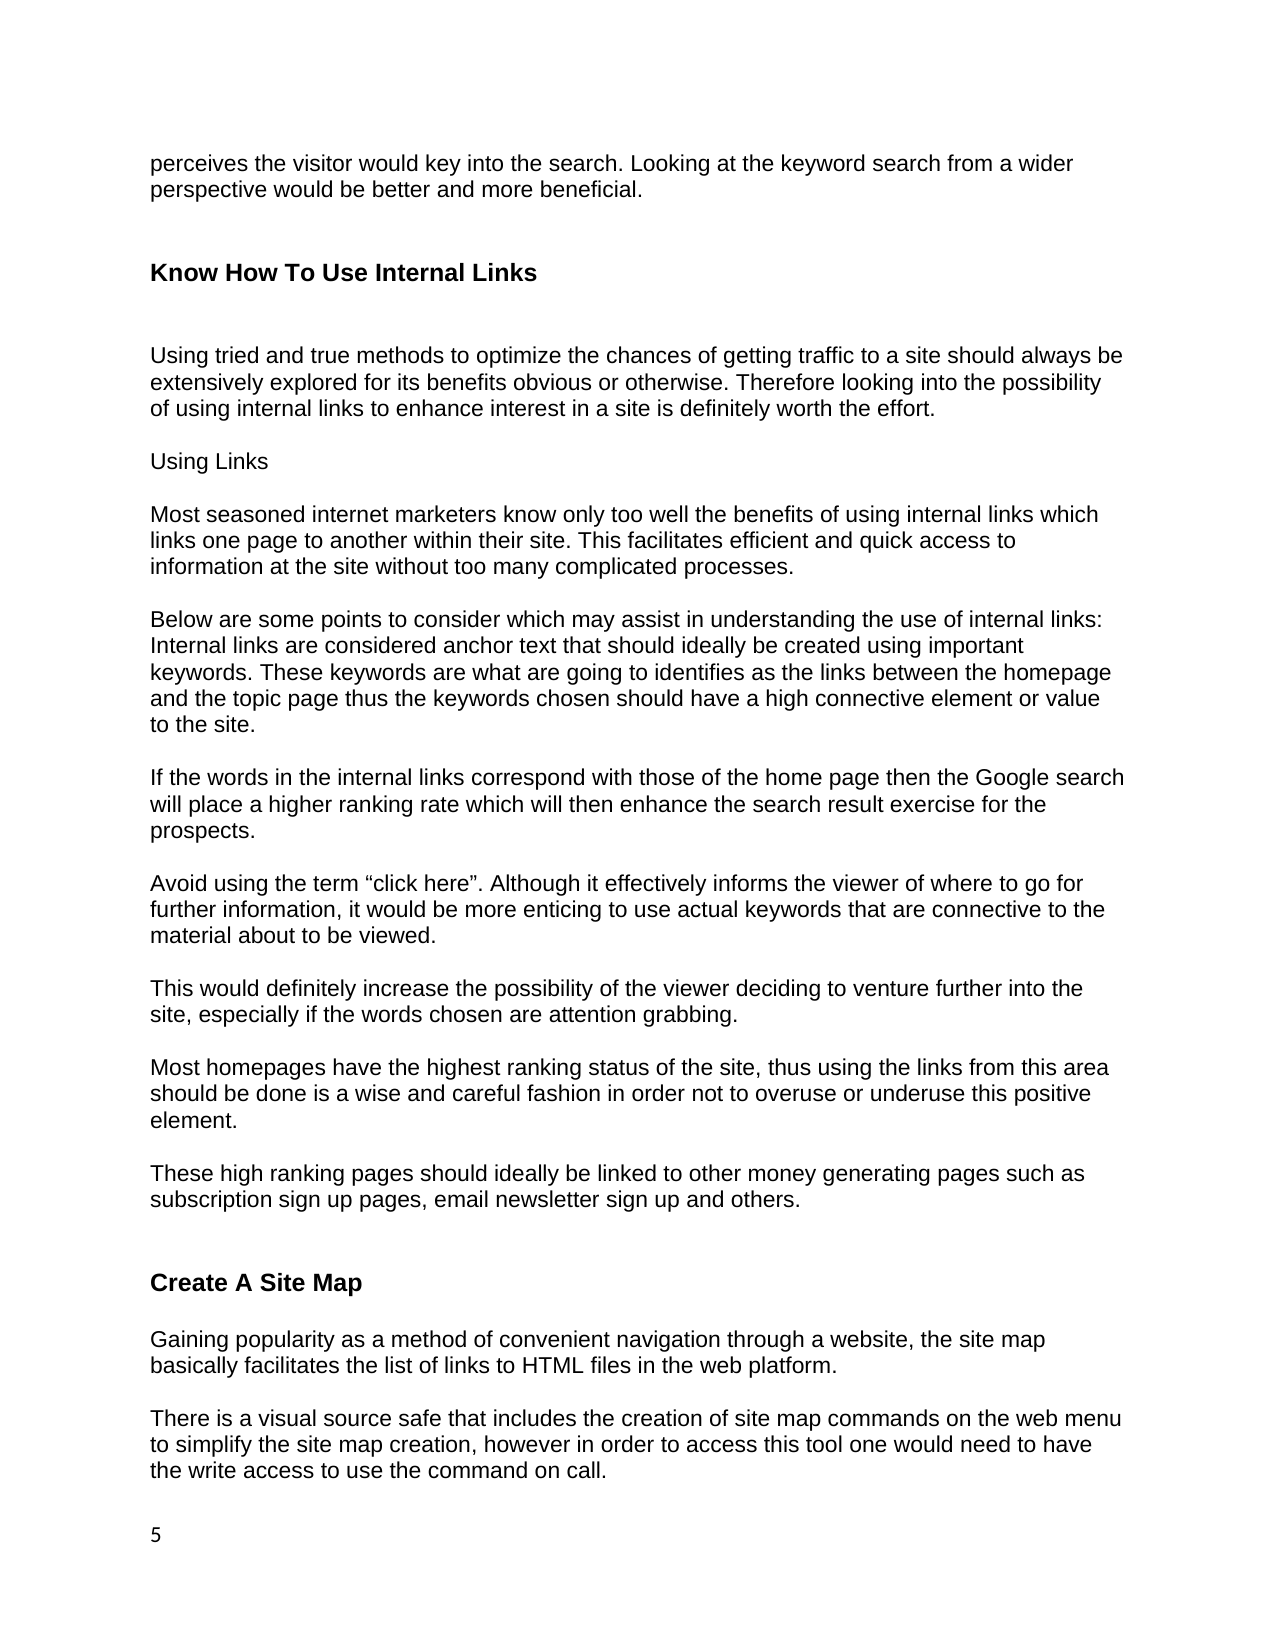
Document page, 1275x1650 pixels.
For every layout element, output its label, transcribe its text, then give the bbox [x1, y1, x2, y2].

text Most homepages have the highest ranking status of the site, thus using the links from this area should be done is a wise and careful fashion in order not to overuse or underuse this positive element. [150, 1054, 1125, 1133]
text If the words in the internal links correspond with those of the home page then the Google search will place a higher ranking rate which will then enhance the search result exercise for the prospects. [150, 764, 1125, 843]
text Using Links [150, 448, 1125, 474]
text Gaining popularity as a method of convenient navigation through a website, the site map basically facilitates the list of links to HTML files in the web platform. [150, 1326, 1125, 1378]
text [150, 150, 1125, 203]
text Below are some points to consider which may assist in understanding the use of internal links: [150, 606, 1125, 632]
text These high ranking pages should ideally be linked to other money generating pages such as subscription sign up pages, email newsletter sign up and others. [150, 1159, 1125, 1212]
subtitle Know How To Use Internal Links [150, 258, 1125, 287]
text Most seasoned internet marketers know only too well the benefits of using internal links which links one page to another within their site. This facilitates efficient and quick access to information at the site without too many complicated processes. [150, 501, 1125, 580]
text This would definitely increase the possibility of the viewer deciding to venture further into the site, especially if the words chosen are attention grabbing. [150, 975, 1125, 1028]
text Internal links are considered anchor text that should ideally be created using important keywords. These keywords are what are going to identifies as the links between the homepage and the topic page thus the keywords chosen should have a high connective element or value to the site. [150, 632, 1125, 738]
text There is a visual source safe that includes the creation of site map commands on the web menu to simplify the site map creation, however in order to access this tool one would need to have the write access to use the command on call. [150, 1405, 1125, 1484]
subtitle Create A Site Map [150, 1268, 1125, 1296]
text Using tried and true methods to optimize the chances of getting traffic to a site should always be extensively explored for its benefits obvious or otherwise. Therefore looking into the possibility of using internal links to enhance interest in a site is definitely worth the effort. [150, 342, 1125, 422]
text Avoid using the term “click here”. Although it effectively informs the viewer of where to go for further information, it would be more enticing to use actual keywords that are connective to the material about to be viewed. [150, 869, 1125, 949]
